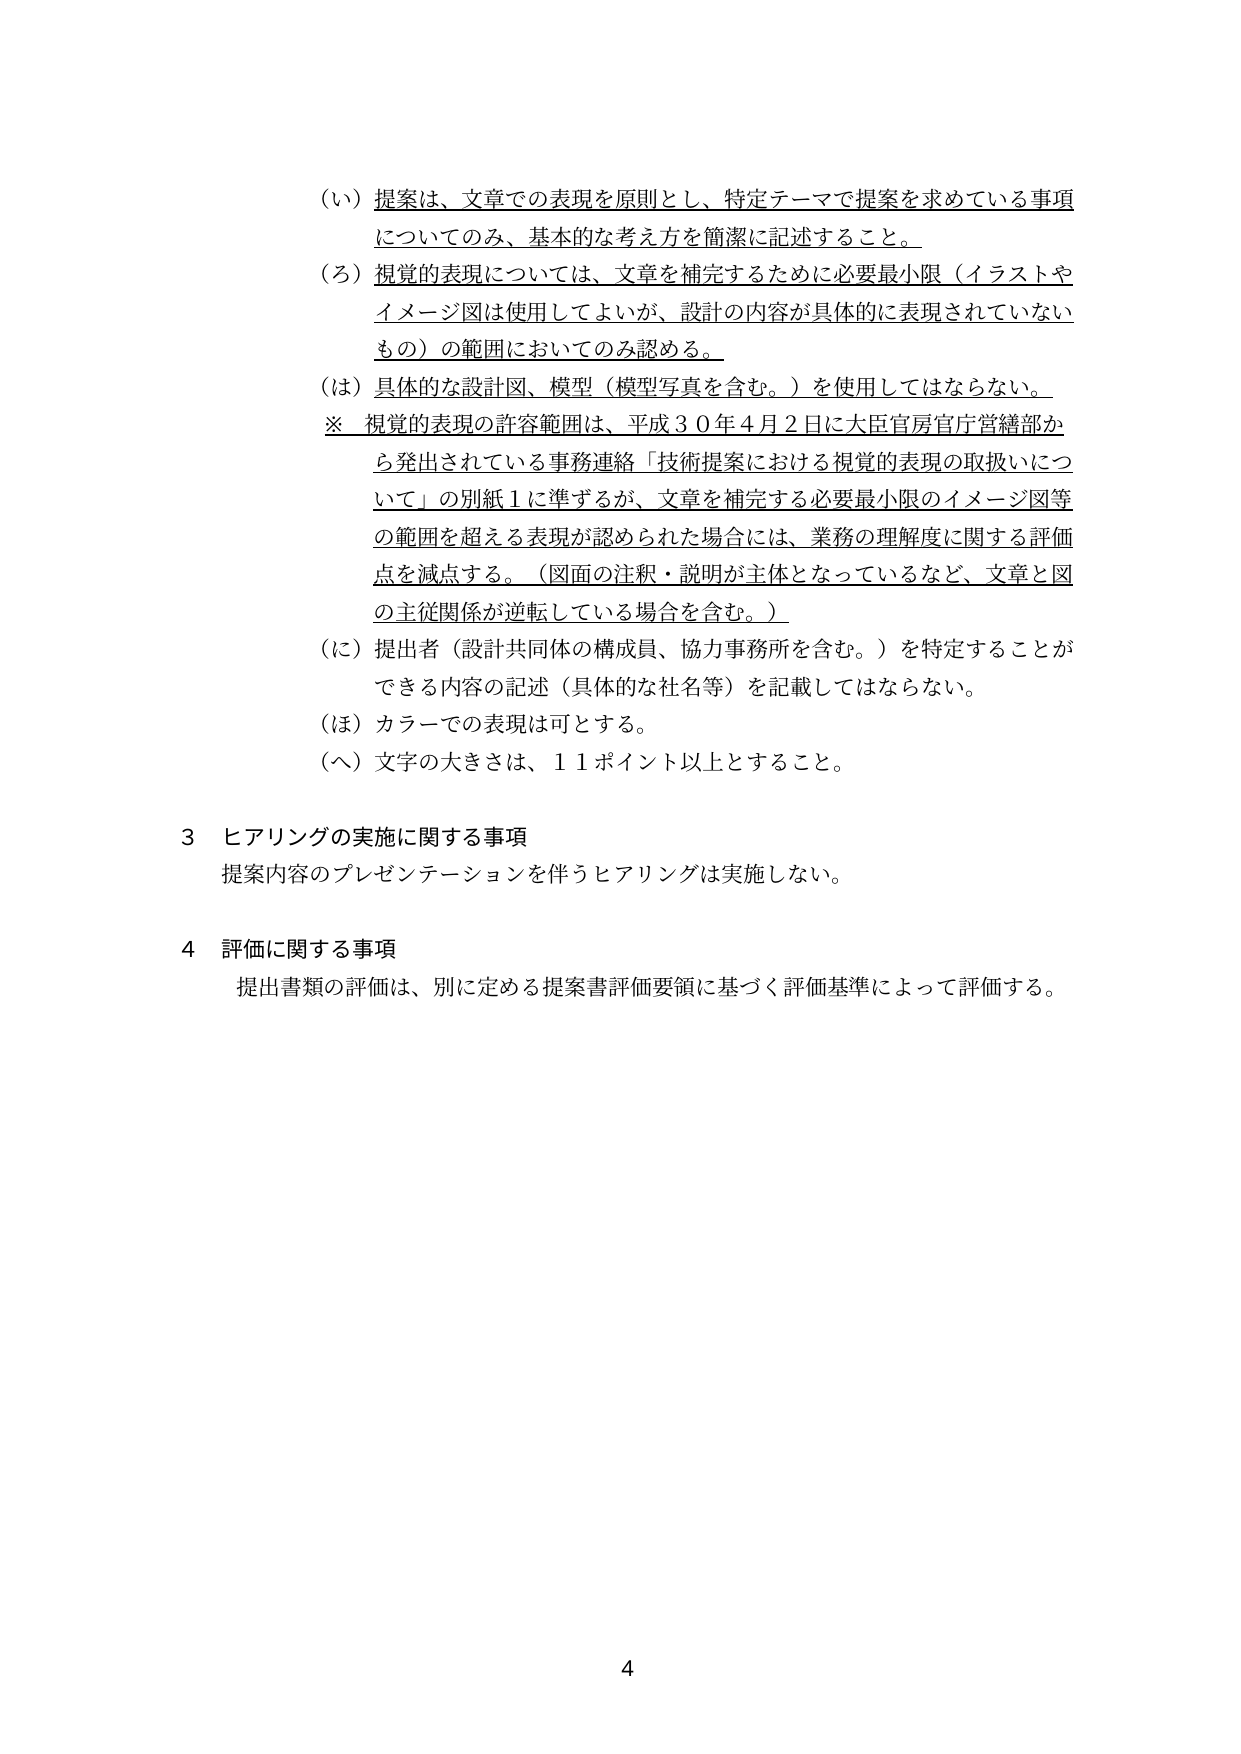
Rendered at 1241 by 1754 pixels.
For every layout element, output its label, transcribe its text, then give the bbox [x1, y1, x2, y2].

text （ほ）カラーでの表現は可とする。 [177, 704, 1078, 742]
text （に）提出者（設計共同体の構成員、協力事務所を含む。）を特定することができる内容の記述（具体的な社名等）を記載してはならない。 [177, 629, 1078, 704]
text ４ 評価に関する事項 [177, 929, 1078, 967]
text （ろ）視覚的表現については、文章を補完するために必要最小限（イラストやイメージ図は使用してよいが、設計の内容が具体的に表現されていないもの）の範囲においてのみ認める。 [308, 254, 1078, 367]
text 提案内容のプレゼンテーションを伴うヒアリングは実施しない。 [221, 854, 1078, 892]
text 提出書類の評価は、別に定める提案書評価要領に基づく評価基準によって評価する。 [221, 967, 1078, 1004]
text ３ ヒアリングの実施に関する事項 [177, 817, 1078, 854]
text （い）提案は、文章での表現を原則とし、特定テーマで提案を求めている事項についてのみ、基本的な考え方を簡潔に記述すること。 [177, 179, 1078, 254]
text ※ 視覚的表現の許容範囲は、平成３０年４月２日に大臣官房官庁営繕部から発出されている事務連絡「技術提案における視覚的表現の取扱いについて」の別紙１に準ずるが、文章を補完する必要最小限のイメージ図等の範囲を超える表現が認められた場合には、業務の理解度に関する評価点を減点する。（図面の注釈・説明が主体となっているなど、文章と図の主従関係が逆転している場合を含む。） [324, 404, 1078, 629]
text （へ）文字の大きさは、１１ポイント以上とすること。 [177, 742, 1078, 779]
text （は）具体的な設計図、模型（模型写真を含む。）を使用してはならない。 [177, 367, 1078, 404]
